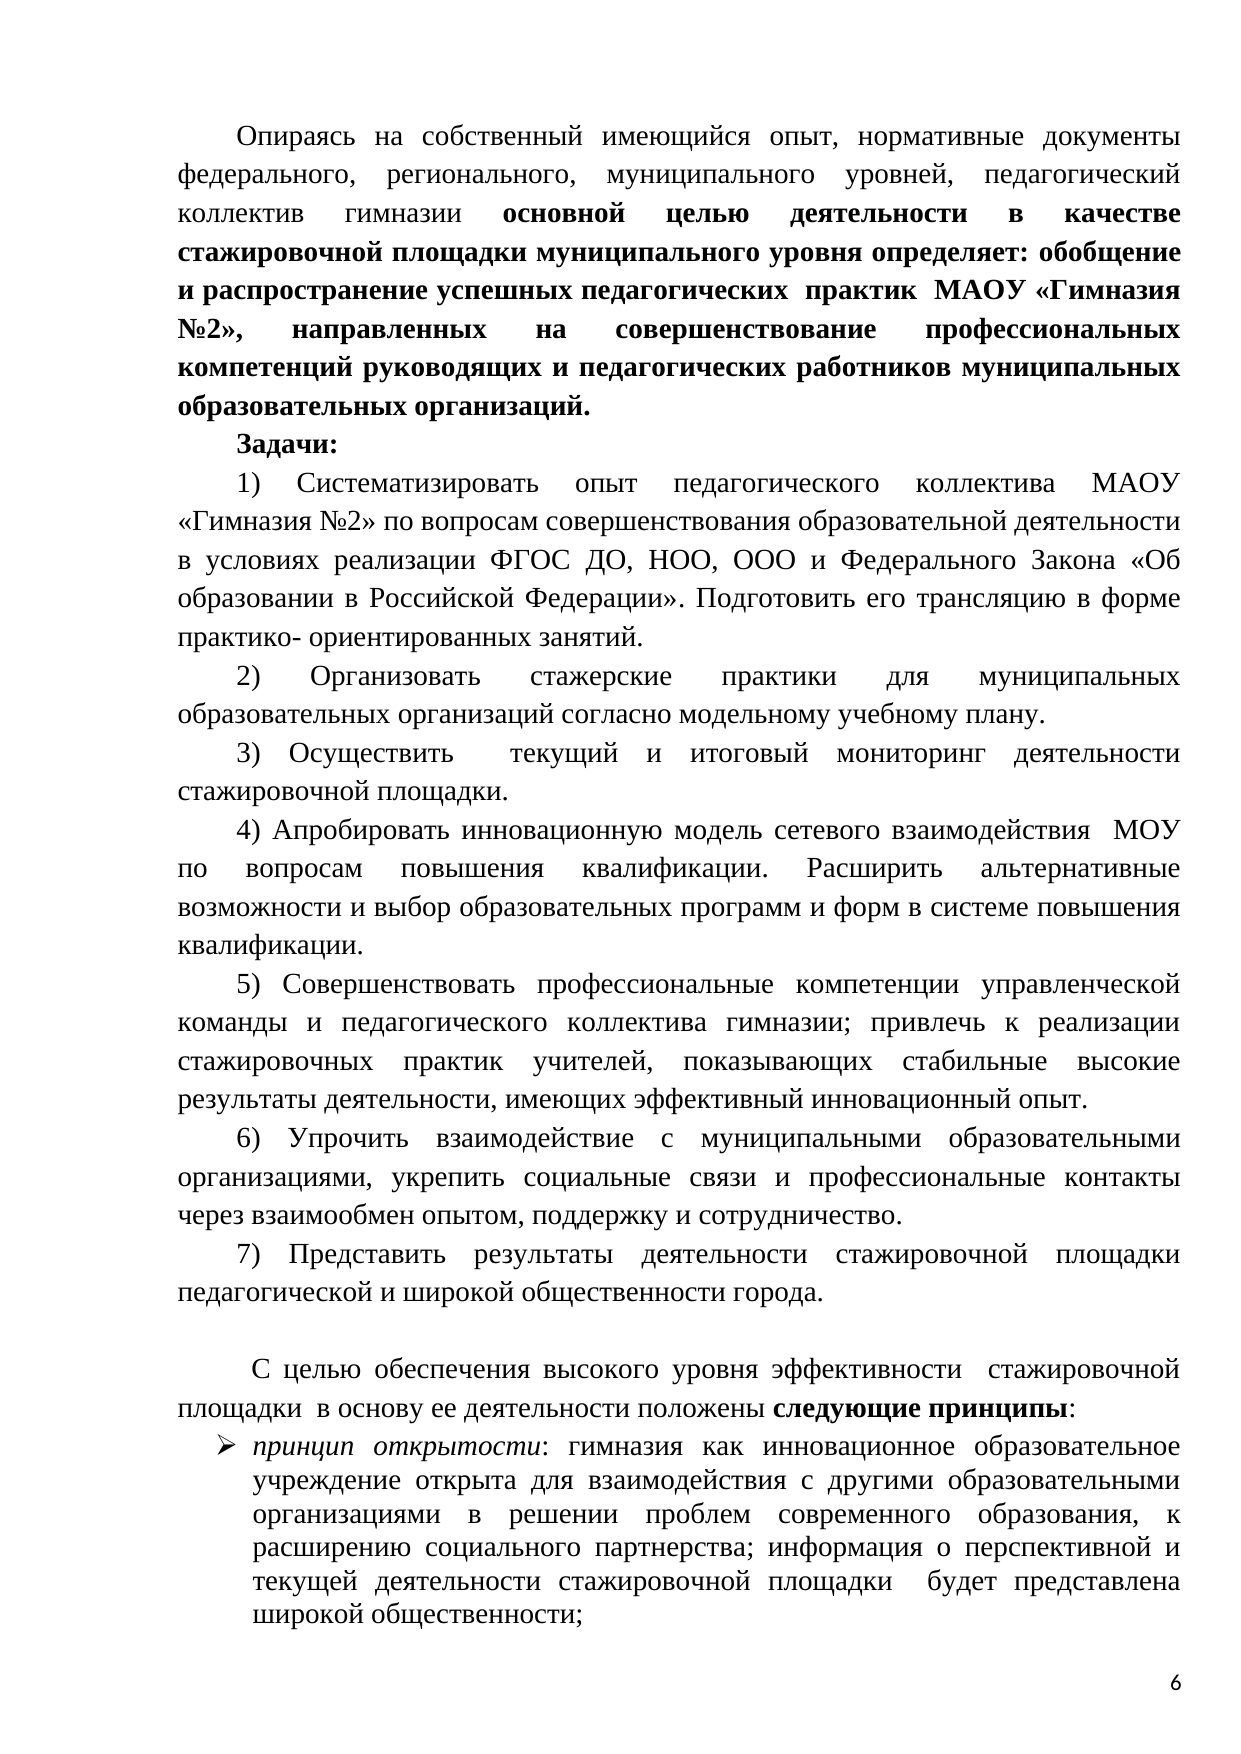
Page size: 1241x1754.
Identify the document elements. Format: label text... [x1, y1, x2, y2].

text 4) Апробировать инновационную модель сетевого взаимодействия МОУ по вопросам повышения квалификации. Расширить альтернативные возможности и выбор образовательных программ и форм в системе повышения квалификации. [177, 812, 1181, 961]
text С целью обеспечения высокого уровня эффективности стажировочной площадки в основу ее деятельности положены следующие принципы: [177, 1351, 1181, 1423]
text 3) Осуществить текущий и итоговый мониторинг деятельности стажировочной площадки. [177, 735, 1181, 807]
list принцип открытости: гимназия как инновационное образовательное учреждение открыта для взаимодействия с другими образовательными организациями в решении проблем современного образования, к расширению социального партнерства; информация о перспективной и текущей деятельности стажировочной площадки будет представлена широкой общественности; [215, 1428, 1181, 1630]
text Задачи: [177, 426, 1181, 460]
text Опираясь на собственный имеющийся опыт, нормативные документы федерального, регионального, муниципального уровней, педагогический коллектив гимназии основной целью деятельности в качестве стажировочной площадки муниципального уровня определяет: обобщение и распространение успешных педагогических практик МАОУ «Гимназия №2», направленных на совершенствование профессиональных компетенций руководящих и педагогических работников муниципальных образовательных организаций. [177, 118, 1181, 421]
text 2) Организовать стажерские практики для муниципальных образовательных организаций согласно модельному учебному плану. [177, 658, 1181, 730]
text 1) Систематизировать опыт педагогического коллектива МАОУ «Гимназия №2» по вопросам совершенствования образовательной деятельности в условиях реализации ФГОС ДО, НОО, ООО и Федерального Закона «Об образовании в Российской Федерации». Подготовить его трансляцию в форме практико- ориентированных занятий. [177, 465, 1181, 653]
text 6) Упрочить взаимодействие с муниципальными образовательными организациями, укрепить социальные связи и профессиональные контакты через взаимообмен опытом, поддержку и сотрудничество. [177, 1120, 1181, 1231]
text 5) Совершенствовать профессиональные компетенции управленческой команды и педагогического коллектива гимназии; привлечь к реализации стажировочных практик учителей, показывающих стабильные высокие результаты деятельности, имеющих эффективный инновационный опыт. [177, 966, 1181, 1115]
text 7) Представить результаты деятельности стажировочной площадки педагогической и широкой общественности города. [177, 1236, 1181, 1308]
